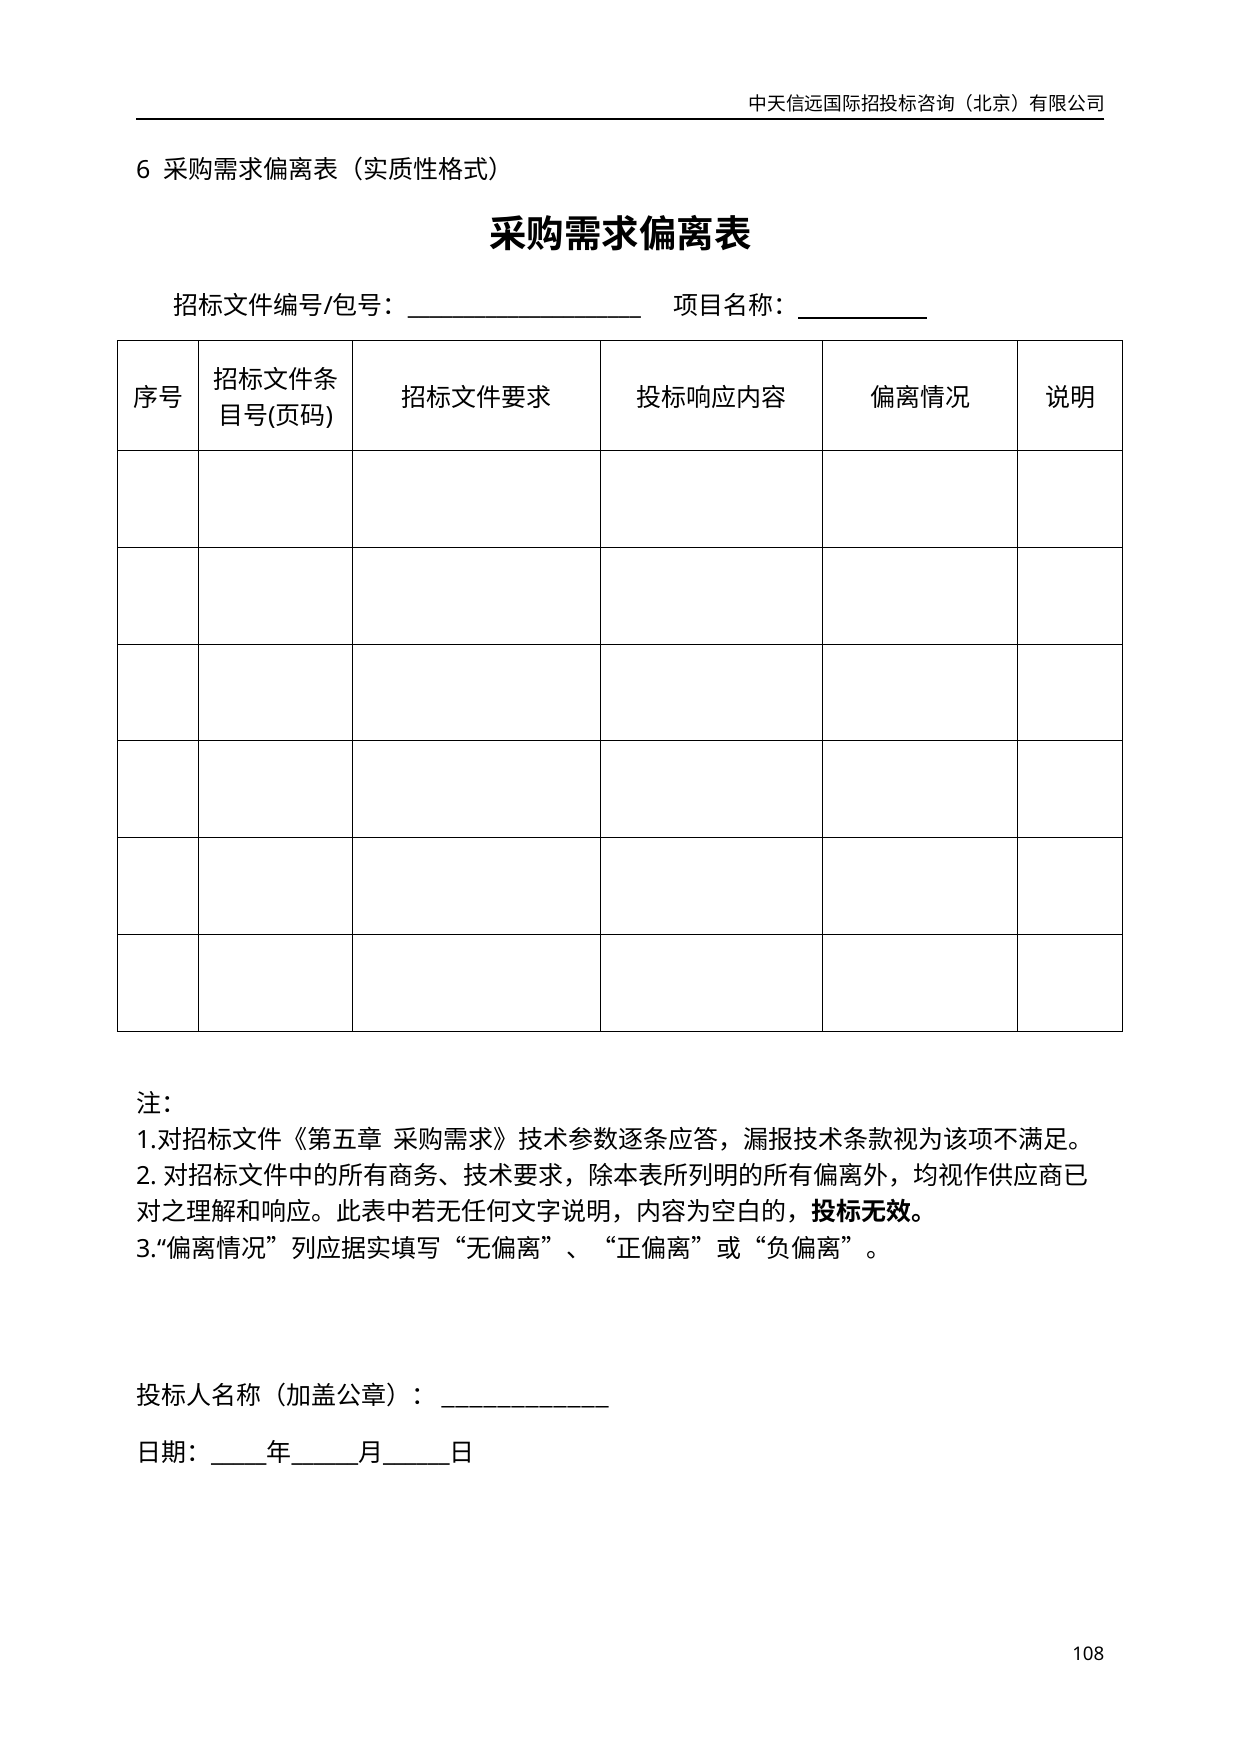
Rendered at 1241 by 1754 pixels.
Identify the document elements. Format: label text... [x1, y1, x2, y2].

table_cell [353, 838, 600, 934]
text 3.“偏离情况”列应据实填写“无偏离”、“正偏离”或“负偏离”。 [136, 1228, 1104, 1264]
table_cell [823, 451, 1017, 547]
table_header 招标文件条目号(页码) [199, 341, 352, 450]
text 招标文件编号/包号：_____________________ 项目名称： [136, 286, 1104, 322]
table_cell [199, 548, 352, 643]
table_cell [199, 838, 352, 934]
table_cell [1018, 451, 1122, 547]
table_cell [1018, 645, 1122, 740]
table_cell [1018, 838, 1122, 934]
table_cell [199, 741, 352, 837]
table_cell [118, 838, 198, 934]
table_cell [199, 935, 352, 1031]
table_cell [601, 741, 822, 837]
table_cell [601, 935, 822, 1031]
table_cell [601, 548, 822, 643]
table_cell [823, 645, 1017, 740]
table_cell [199, 451, 352, 547]
table_cell [1018, 741, 1122, 837]
text 注： [136, 1083, 1104, 1119]
text 1.对招标文件《第五章 采购需求》技术参数逐条应答，漏报技术条款视为该项不满足。 [136, 1119, 1104, 1156]
table_cell [601, 838, 822, 934]
table_cell [823, 935, 1017, 1031]
text 日期：_____年______月______日 [136, 1432, 1104, 1469]
table_cell [118, 548, 198, 643]
table_header 说明 [1018, 341, 1122, 450]
table_header 偏离情况 [823, 341, 1017, 450]
text 采购需求偏离表 [136, 204, 1104, 259]
table_header 序号 [118, 341, 198, 450]
table_cell [118, 741, 198, 837]
table_cell [1018, 935, 1122, 1031]
text 6 采购需求偏离表（实质性格式） [136, 150, 1104, 186]
text 2. 对招标文件中的所有商务、技术要求，除本表所列明的所有偏离外，均视作供应商已对之理解和响应。此表中若无任何文字说明，内容为空白的，投标无效。 [136, 1156, 1104, 1228]
table_cell [1018, 548, 1122, 643]
table_cell [353, 451, 600, 547]
table_cell [823, 741, 1017, 837]
table_cell [601, 451, 822, 547]
table_cell [353, 645, 600, 740]
table_header 投标响应内容 [601, 341, 822, 450]
text 投标人名称（加盖公章）： ____________ [136, 1376, 1104, 1412]
table_cell [353, 741, 600, 837]
table_cell [118, 451, 198, 547]
table_cell [353, 935, 600, 1031]
table_cell [118, 645, 198, 740]
table_cell [601, 645, 822, 740]
table_cell [823, 548, 1017, 643]
table_cell [199, 645, 352, 740]
table_cell [353, 548, 600, 643]
table_header 招标文件要求 [353, 341, 600, 450]
table_cell [823, 838, 1017, 934]
table_cell [118, 935, 198, 1031]
